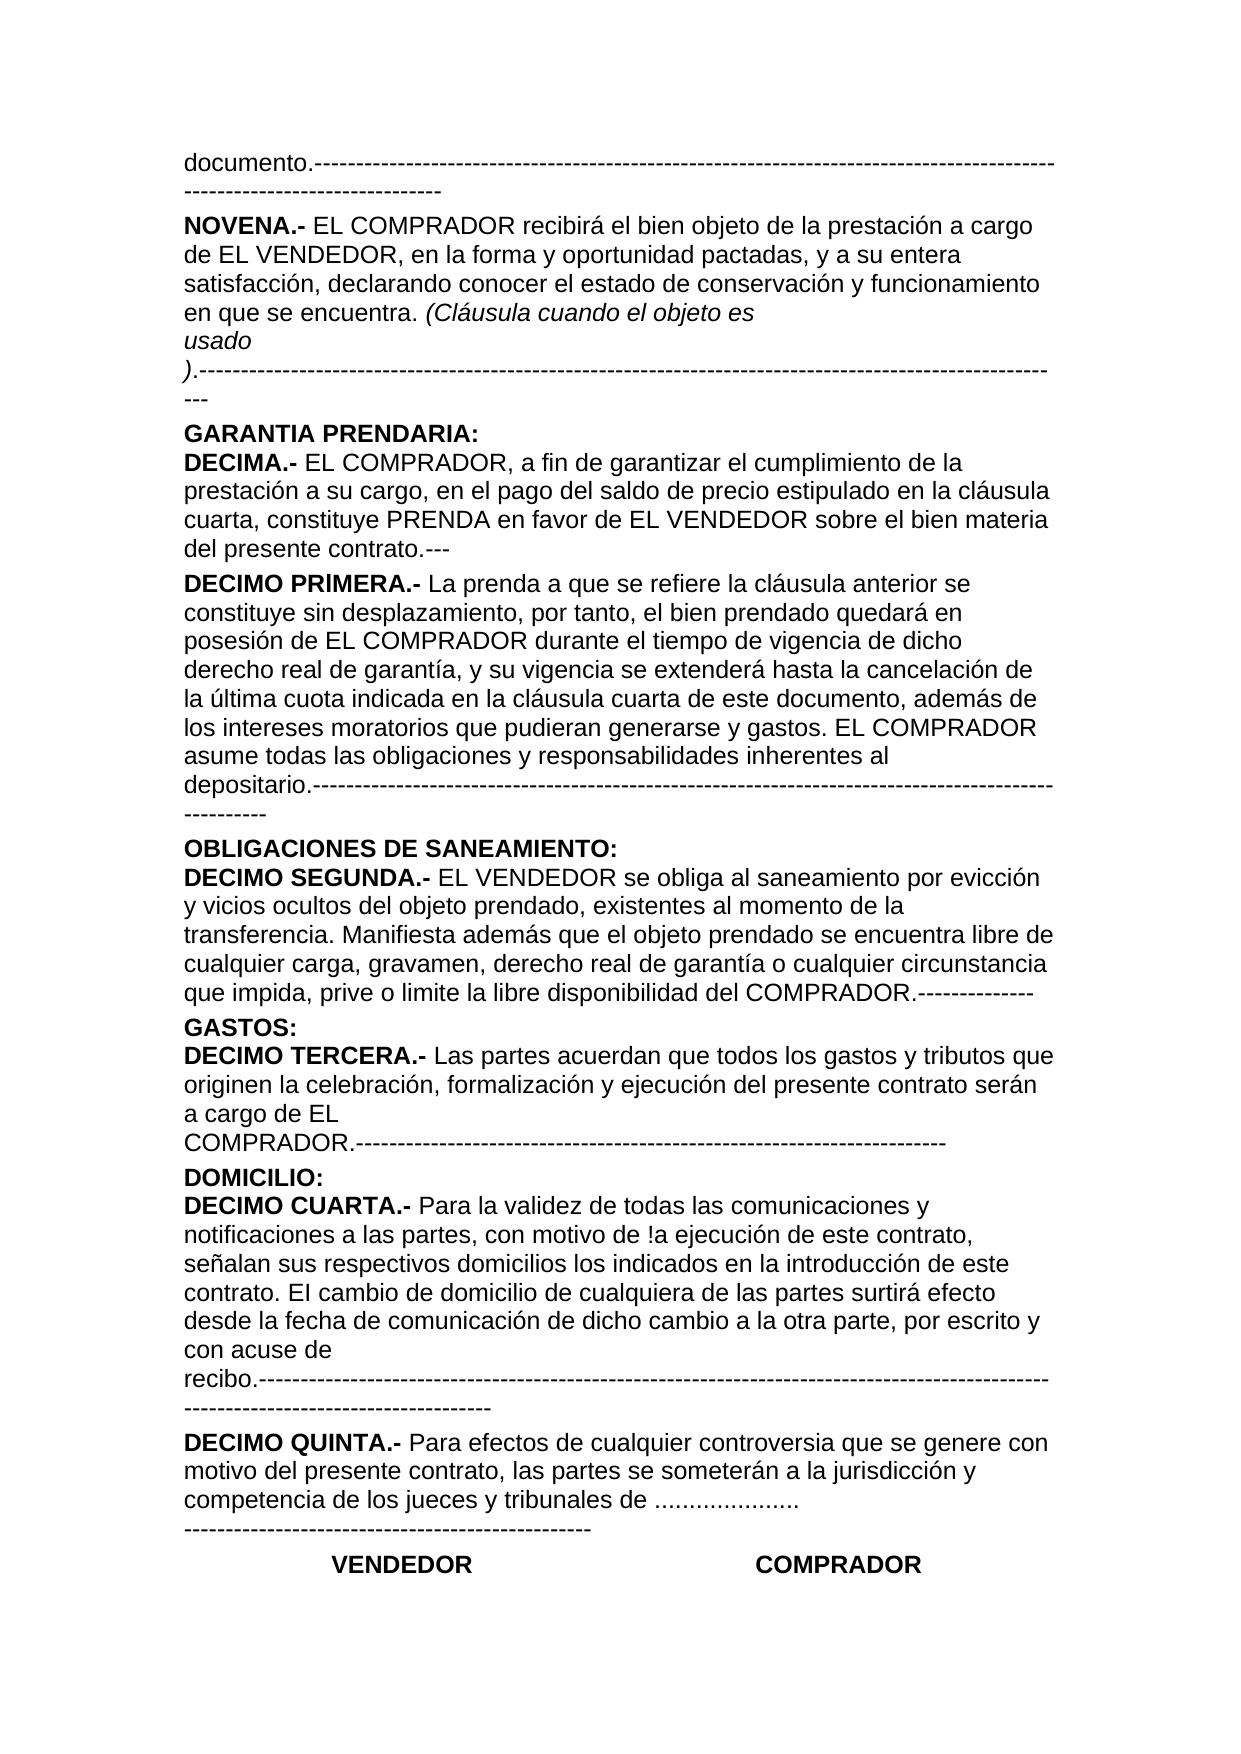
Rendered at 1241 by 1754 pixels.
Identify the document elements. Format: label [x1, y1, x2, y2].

table_cell [177, 148, 1063, 1581]
